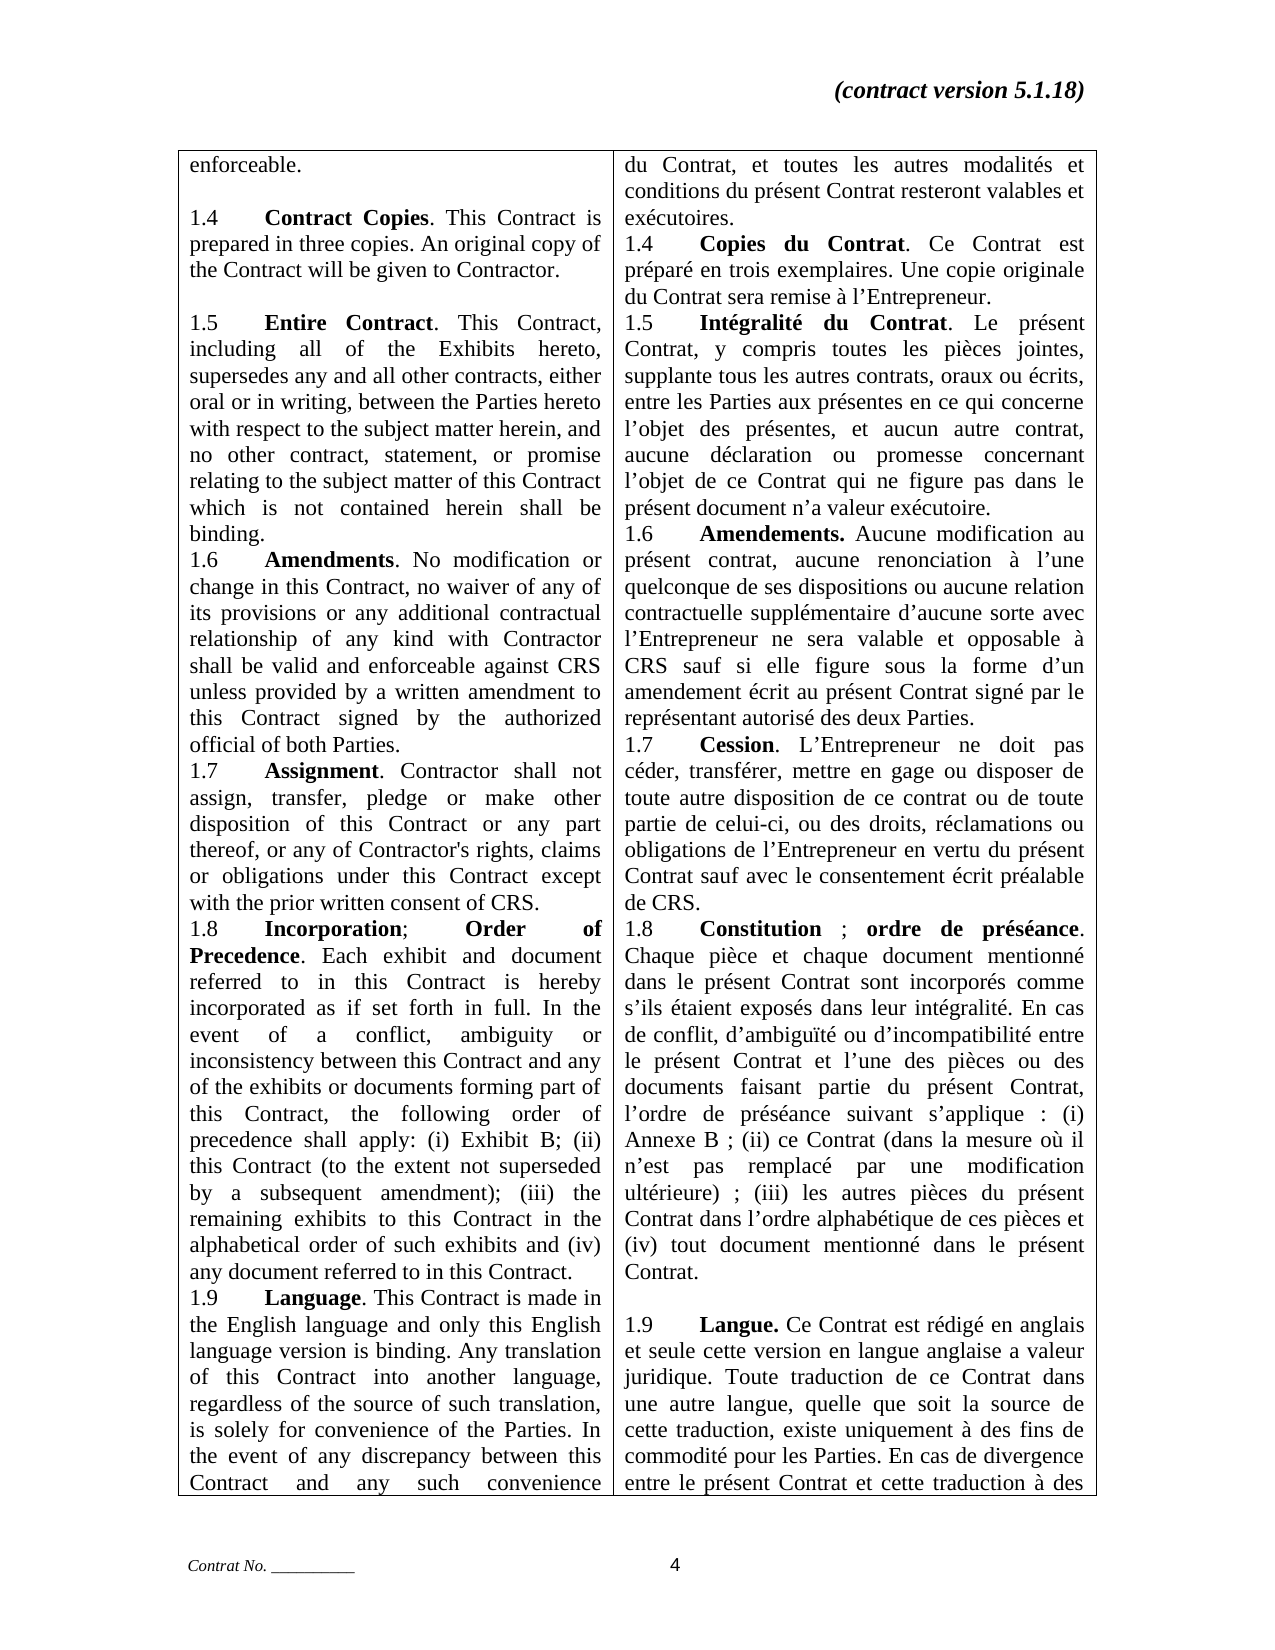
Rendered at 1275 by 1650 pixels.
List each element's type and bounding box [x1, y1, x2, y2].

table_cell [614, 151, 1096, 1495]
table_cell [179, 151, 613, 1495]
